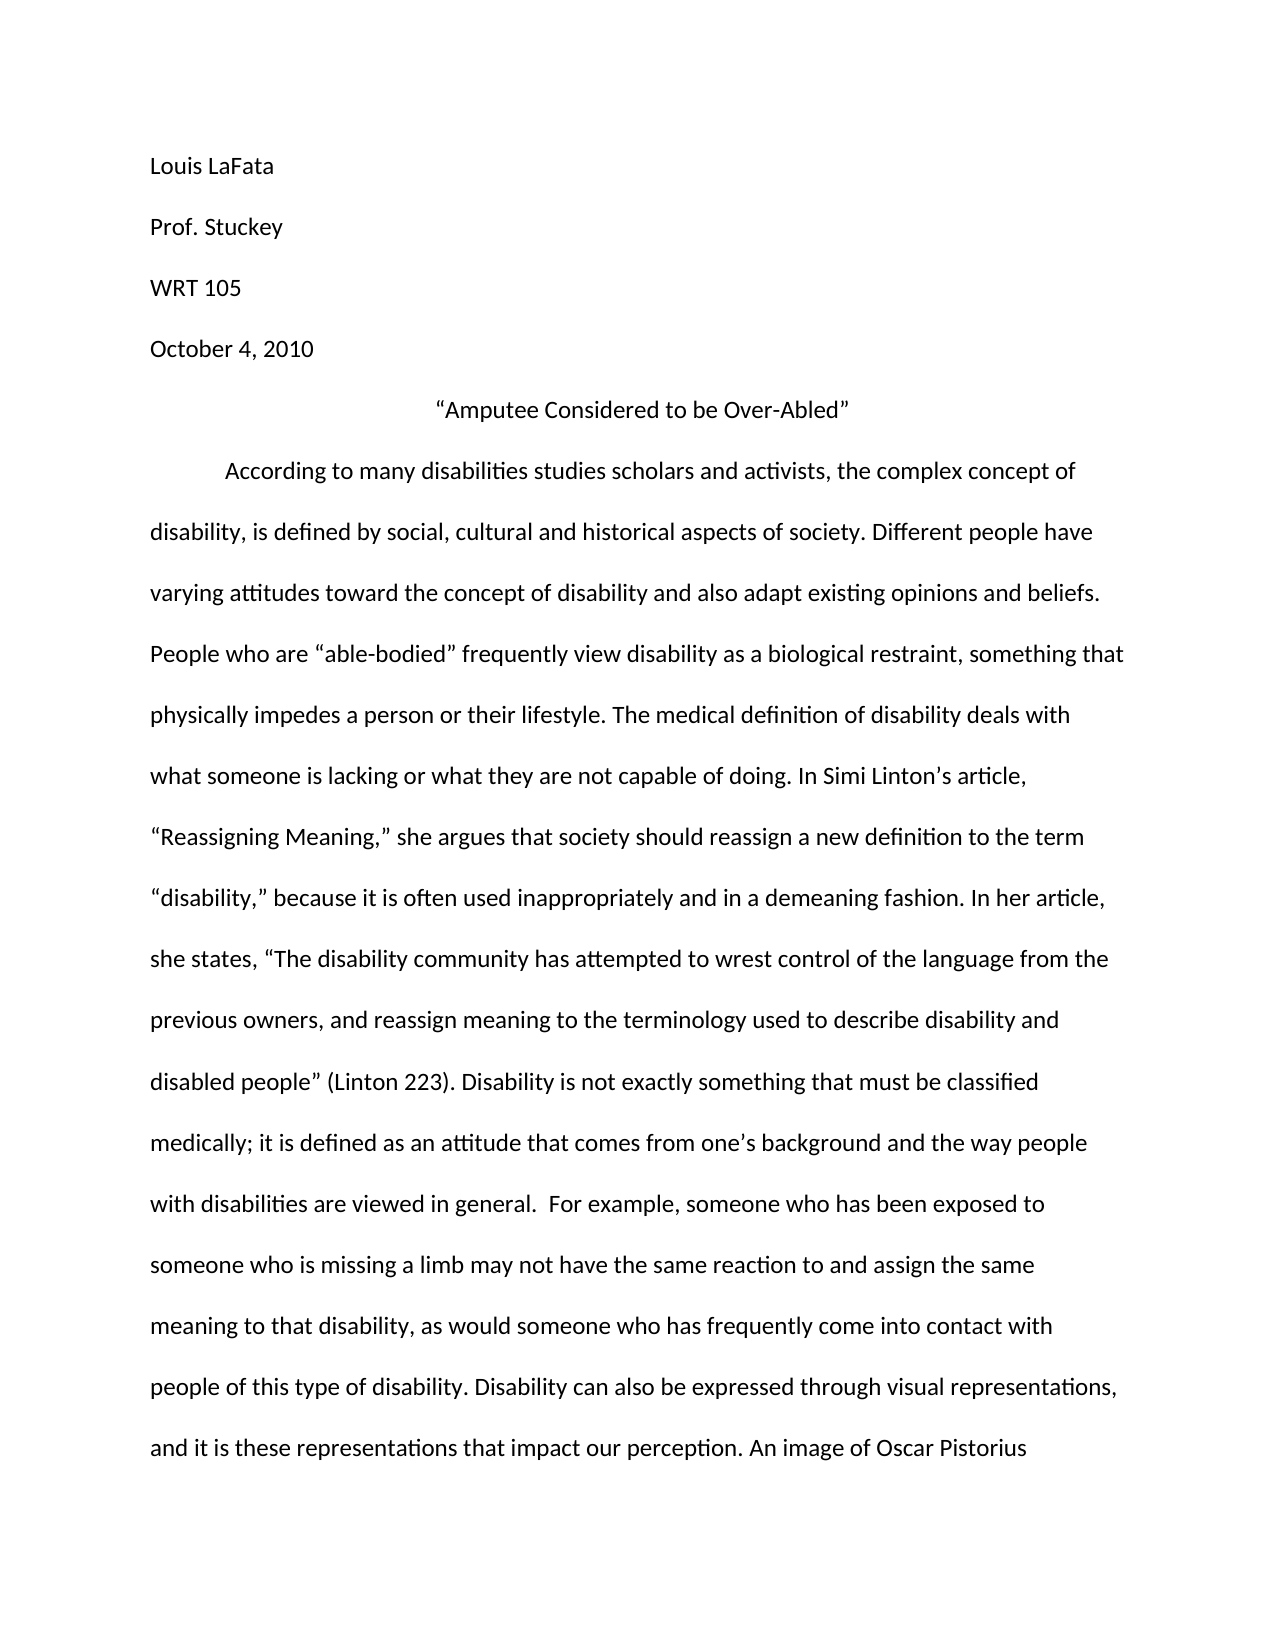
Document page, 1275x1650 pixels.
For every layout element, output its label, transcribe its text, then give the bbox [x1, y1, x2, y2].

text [150, 455, 1125, 1462]
text Louis LaFata [150, 150, 1134, 181]
text WRT 105 [150, 272, 1134, 303]
text October 4, 2010 [150, 333, 1134, 364]
text Prof. Stuckey [150, 211, 1134, 242]
text “Amputee Considered to be Over-Abled” [150, 394, 1134, 425]
